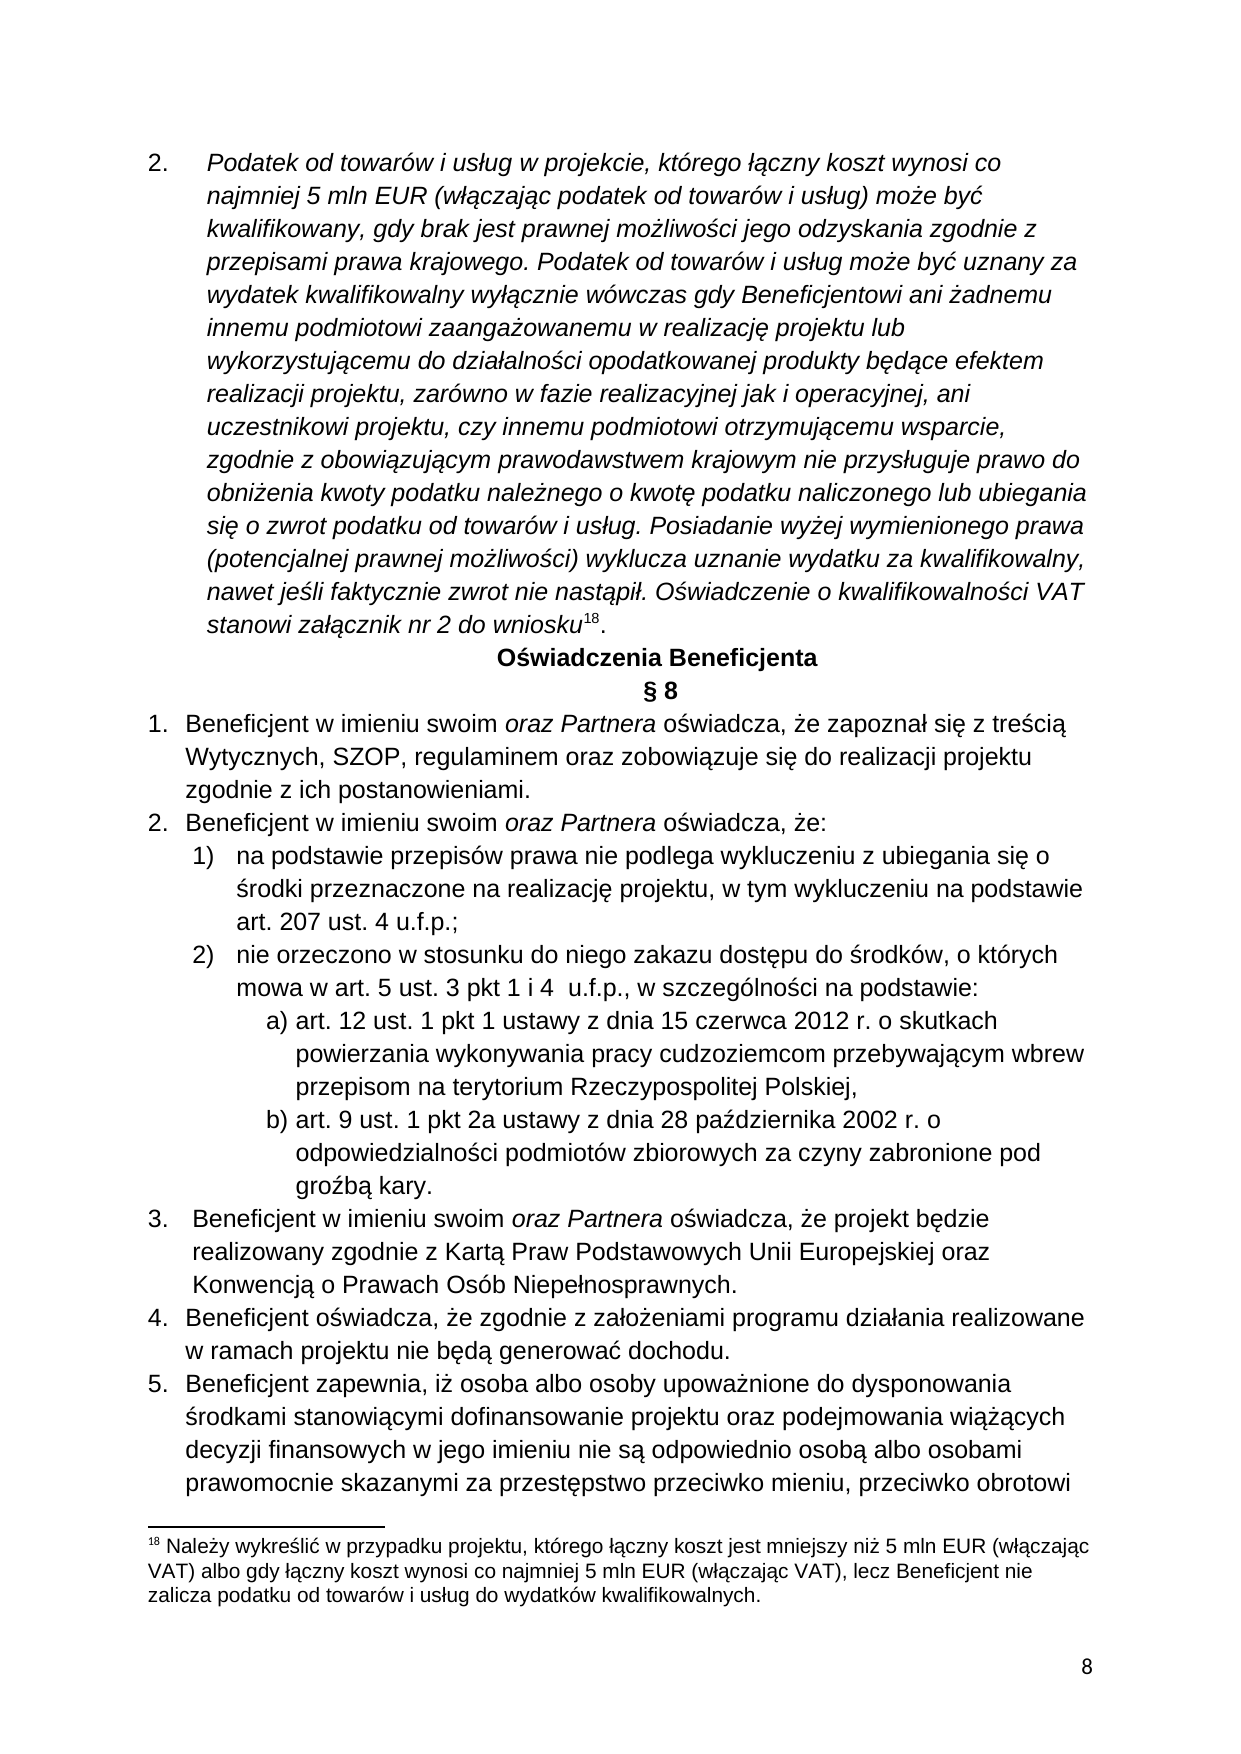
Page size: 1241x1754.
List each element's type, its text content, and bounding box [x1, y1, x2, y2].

list na podstawie przepisów prawa nie podlega wykluczeniu z ubiegania się o środki przeznaczone na realizację projektu, w tym wykluczeniu na podstawie art. 207 ust. 4 u.f.p.; [192, 841, 1093, 936]
list art. 9 ust. 1 pkt 2a ustawy z dnia 28 października 2002 r. o odpowiedzialności podmiotów zbiorowych za czyny zabronione pod groźbą kary. [266, 1105, 1093, 1200]
list Beneficjent w imieniu swoim oraz Partnera oświadcza, że zapoznał się z treścią Wytycznych, SZOP, regulaminem oraz zobowiązuje się do realizacji projektu zgodnie z ich postanowieniami. [148, 709, 1091, 804]
list Beneficjent w imieniu swoim oraz Partnera oświadcza, że: [148, 808, 1093, 837]
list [148, 1369, 1093, 1497]
list art. 12 ust. 1 pkt 1 ustawy z dnia 15 czerwca 2012 r. o skutkach powierzania wykonywania pracy cudzoziemcom przebywającym wbrew przepisom na terytorium Rzeczypospolitej Polskiej, [266, 1006, 1093, 1101]
list Oświadczenia Beneficjenta [223, 643, 1091, 672]
list nie orzeczono w stosunku do niego zakazu dostępu do środków, o których mowa w art. 5 ust. 3 pkt 1 i 4 u.f.p., w szczególności na podstawie: [192, 940, 1093, 1002]
list Podatek od towarów i usług w projekcie, którego łączny koszt wynosi co najmniej 5 mln EUR (włączając podatek od towarów i usług) może być kwalifikowany, gdy brak jest prawnej możliwości jego odzyskania zgodnie z przepisami prawa krajowego. Podatek od towarów i usług może być uznany za wydatek kwalifikowalny wyłącznie wówczas gdy Beneficjentowi ani żadnemu innemu podmiotowi zaangażowanemu w realizację projektu lub wykorzystującemu do działalności opodatkowanej produkty będące efektem realizacji projektu, zarówno w fazie realizacyjnej jak i operacyjnej, ani uczestnikowi projektu, czy innemu podmiotowi otrzymującemu wsparcie, zgodnie z obowiązującym prawodawstwem krajowym nie przysługuje prawo do obniżenia kwoty podatku należnego o kwotę podatku naliczonego lub ubiegania się o zwrot podatku od towarów i usług. Posiadanie wyżej wymienionego prawa (potencjalnej prawnej możliwości) wyklucza uznanie wydatku za kwalifikowalny, nawet jeśli faktycznie zwrot nie nastąpił. Oświadczenie o kwalifikowalności VAT stanowi załącznik nr 2 do wniosku. [148, 148, 1093, 639]
list Beneficjent w imieniu swoim oraz Partnera oświadcza, że projekt będzie realizowany zgodnie z Kartą Praw Podstawowych Unii Europejskiej oraz Konwencją o Prawach Osób Niepełnosprawnych. [148, 1204, 1093, 1299]
list § 8 [223, 676, 1091, 705]
list Beneficjent oświadcza, że zgodnie z założeniami programu działania realizowane w ramach projektu nie będą generować dochodu. [148, 1303, 1093, 1365]
